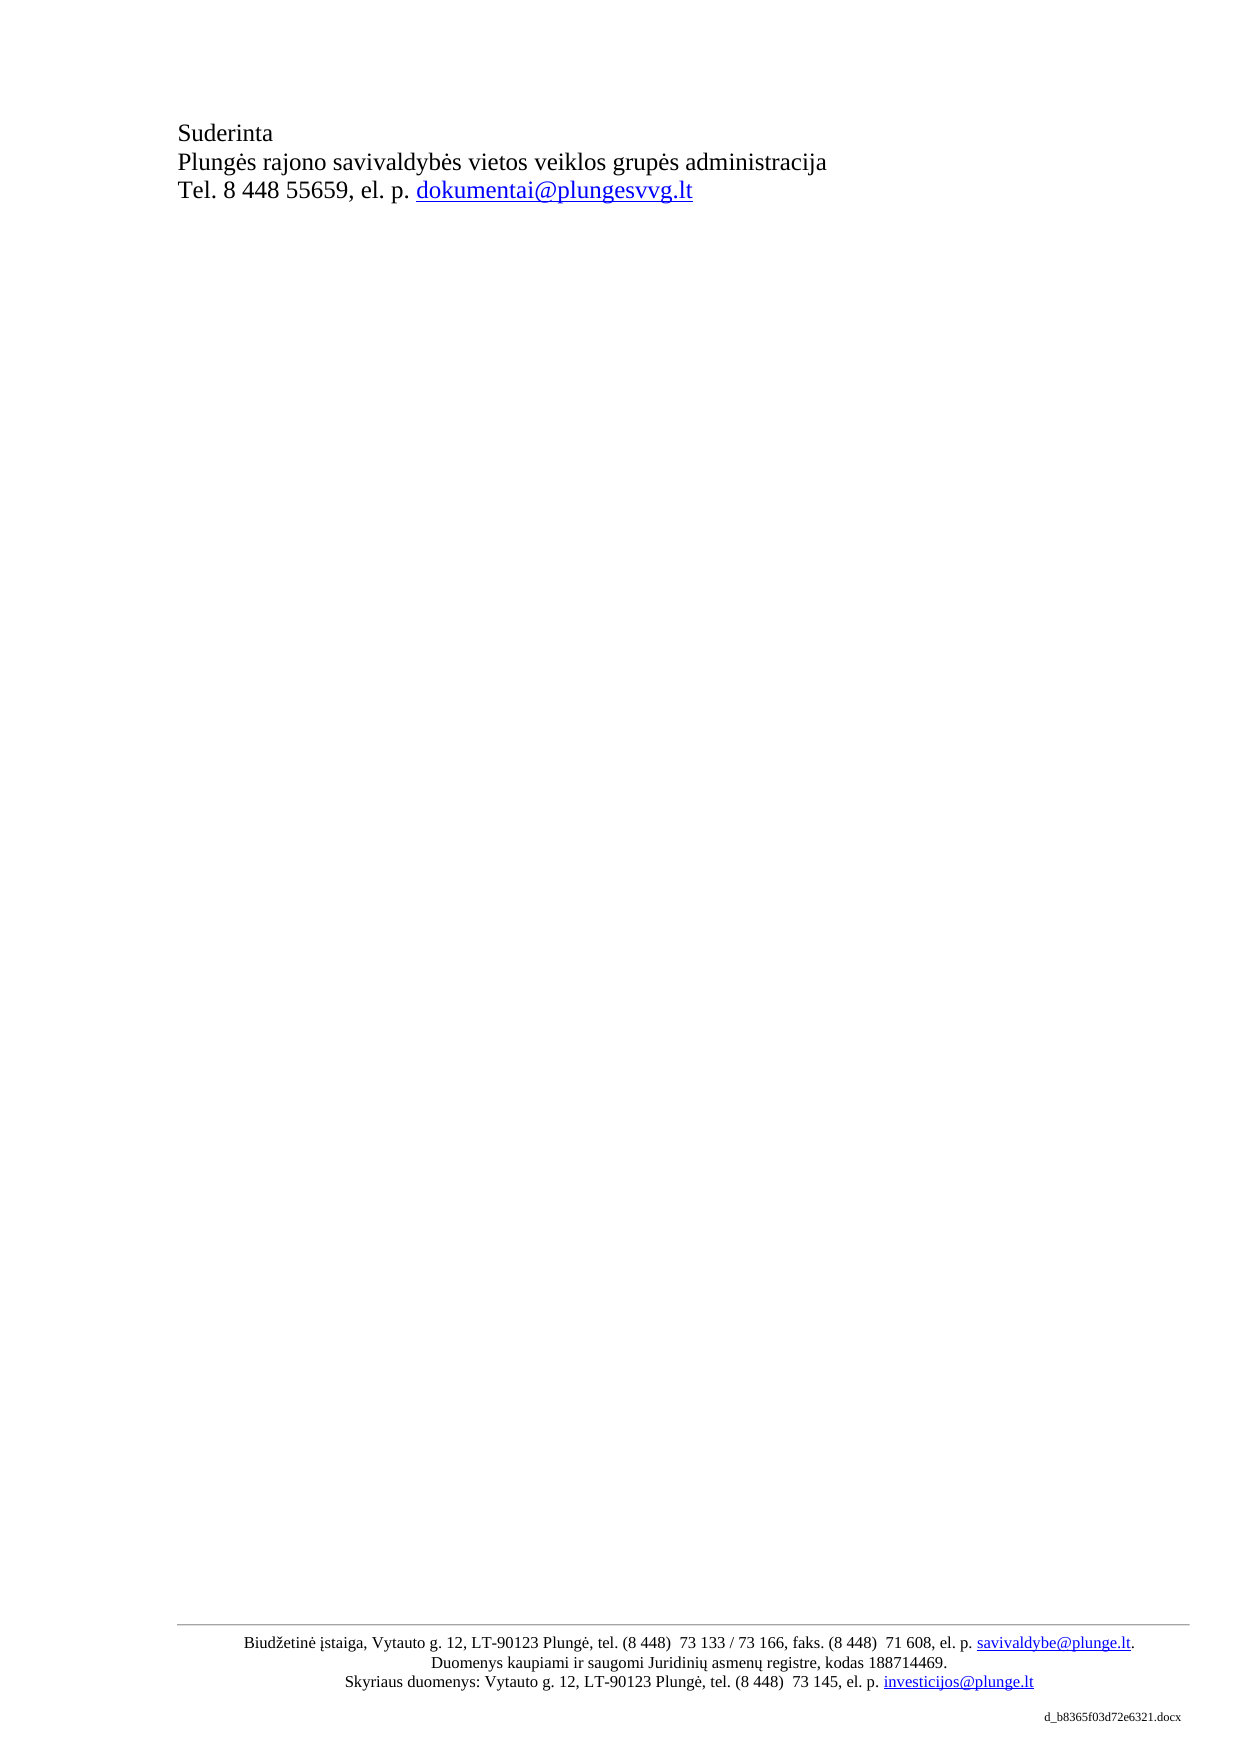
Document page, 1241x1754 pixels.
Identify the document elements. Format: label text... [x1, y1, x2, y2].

text Suderinta [177, 118, 1181, 147]
text Tel. 8 448 55659, el. p. dokumentai@plungesvvg.lt [177, 176, 1181, 204]
text Plungės rajono savivaldybės vietos veiklos grupės administracija [177, 147, 1181, 176]
